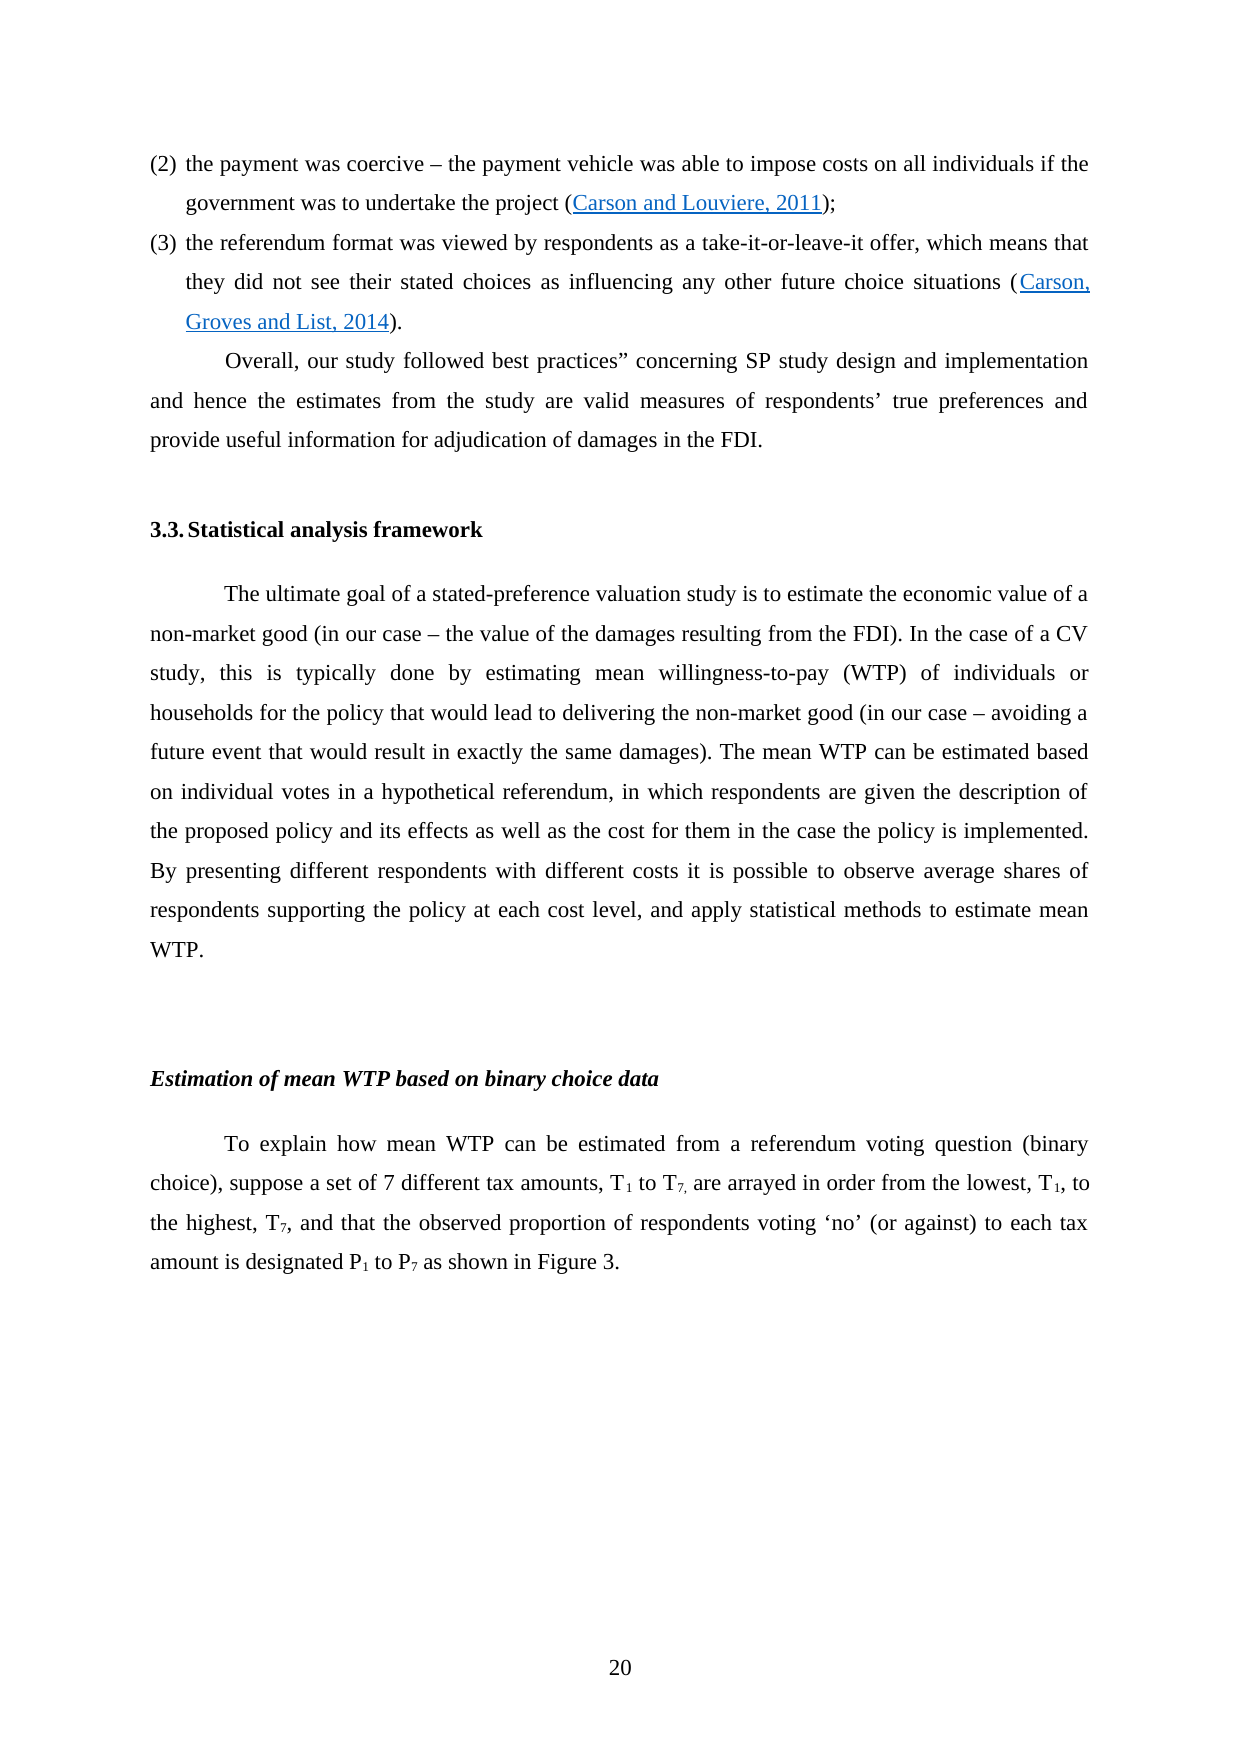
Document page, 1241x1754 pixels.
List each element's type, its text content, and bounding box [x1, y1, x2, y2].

subtitle Estimation of mean WTP based on binary choice data [150, 1064, 1090, 1091]
text The ultimate goal of a stated-preference valuation study is to estimate the economic value of a non-market good (in our case – the value of the damages resulting from the FDI). In the case of a CV study, this is typically done by estimating mean willingness-to-pay (WTP) of individuals or households for the policy that would lead to delivering the non-market good (in our case – avoiding a future event that would result in exactly the same damages). The mean WTP can be estimated based on individual votes in a hypothetical referendum, in which respondents are given the description of the proposed policy and its effects as well as the cost for them in the case the policy is implemented. By presenting different respondents with different costs it is possible to observe average shares of respondents supporting the policy at each cost level, and apply statistical methods to estimate mean WTP. [150, 580, 1090, 962]
list the referendum format was viewed by respondents as a take-it-or-leave-it offer, which means that they did not see their stated choices as influencing any other future choice situations (Carson, Groves and List, 2014). [150, 229, 1090, 334]
text Overall, our study followed best practices” concerning SP study design and implementation and hence the estimates from the study are valid measures of respondents’ true preferences and provide useful information for adjudication of damages in the FDI. [150, 347, 1090, 453]
text To explain how mean WTP can be estimated from a referendum voting question (binary choice), suppose a set of 7 different tax amounts, T1 to T7, are arrayed in order from the lowest, T1, to the highest, T7, and that the observed proportion of respondents voting ‘no’ (or against) to each tax amount is designated P1 to P7 as shown in Figure 3. [150, 1130, 1090, 1274]
subtitle Statistical analysis framework [150, 516, 1090, 542]
list the payment was coercive – the payment vehicle was able to impose costs on all individuals if the government was to undertake the project (Carson and Louviere, 2011); [150, 150, 1090, 216]
